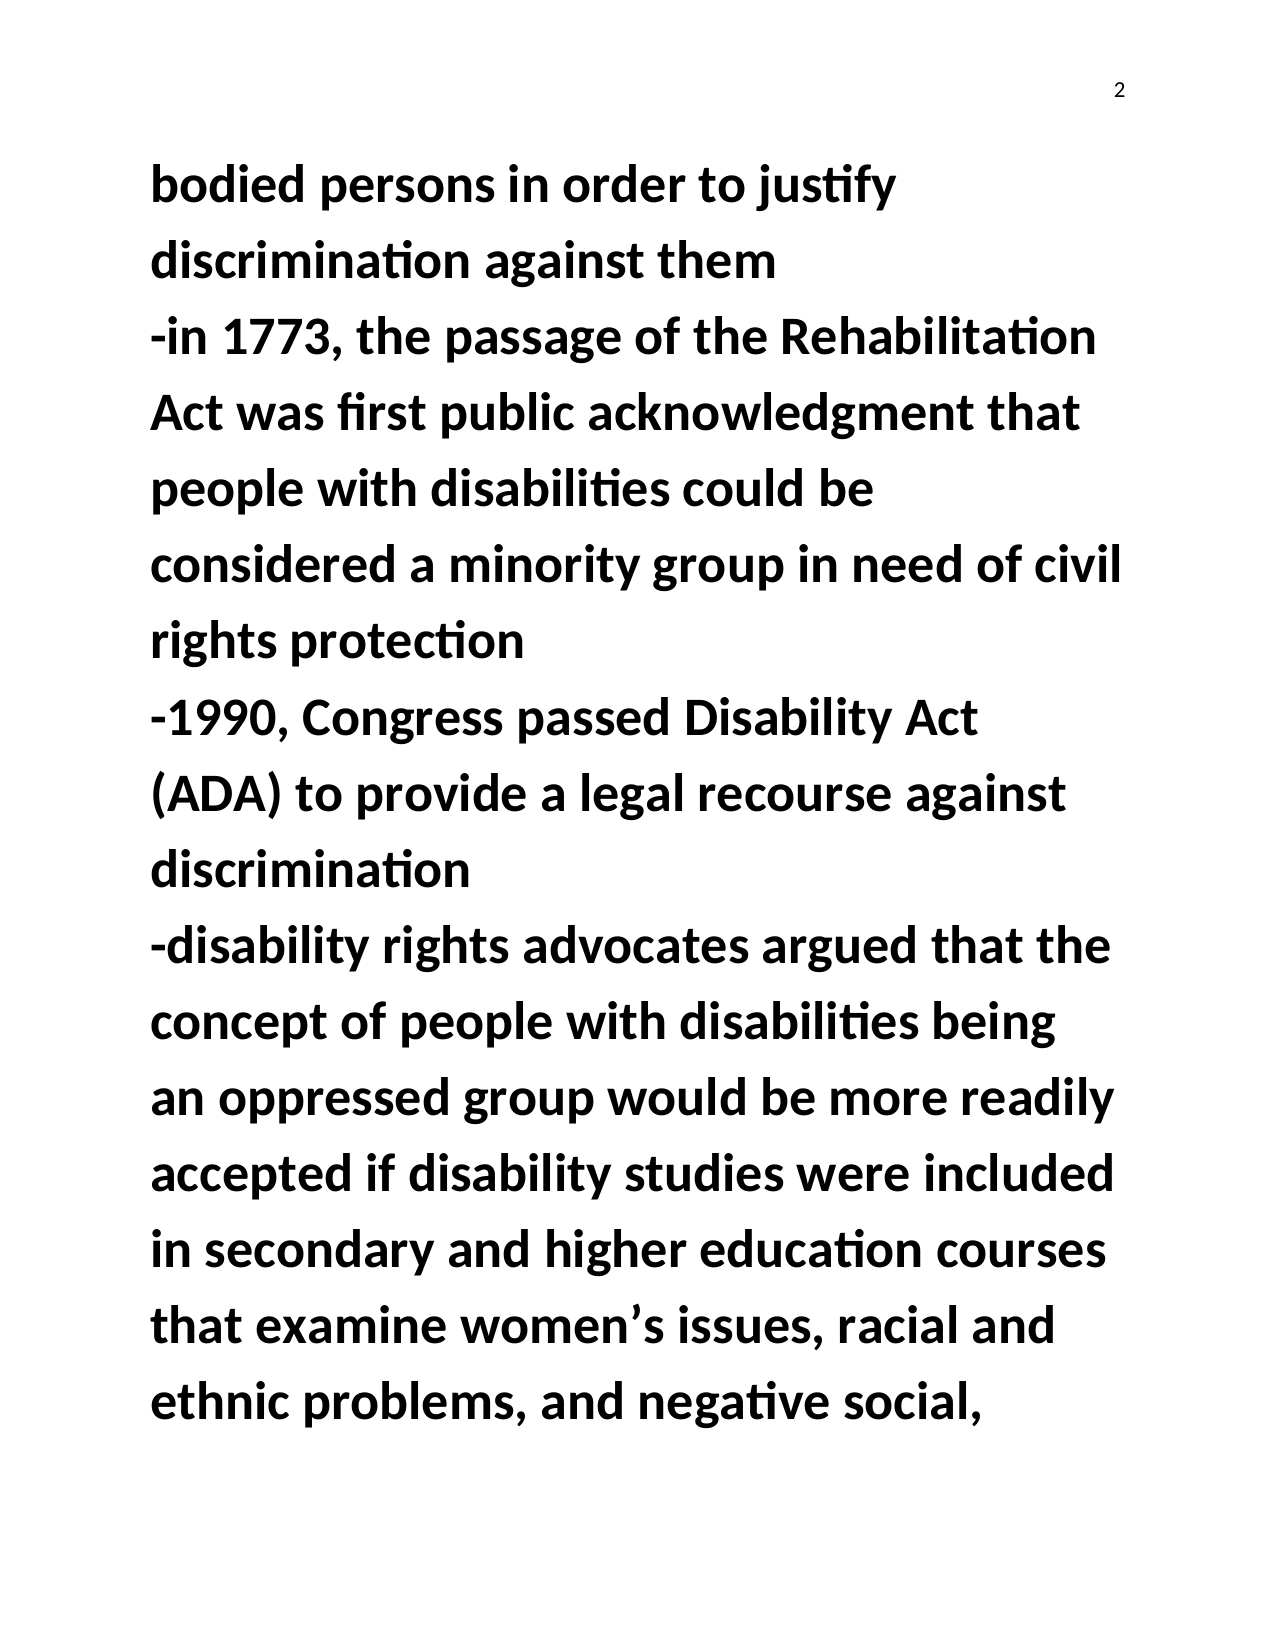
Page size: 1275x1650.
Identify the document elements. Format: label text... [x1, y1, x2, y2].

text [150, 150, 1125, 292]
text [150, 910, 1125, 1433]
text -in 1773, the passage of the Rehabilitation Act was first public acknowledgment that people with disabilities could be considered a minority group in need of civil rights protection [150, 302, 1125, 672]
text -1990, Congress passed Disability Act (ADA) to provide a legal recourse against discrimination [150, 682, 1125, 901]
